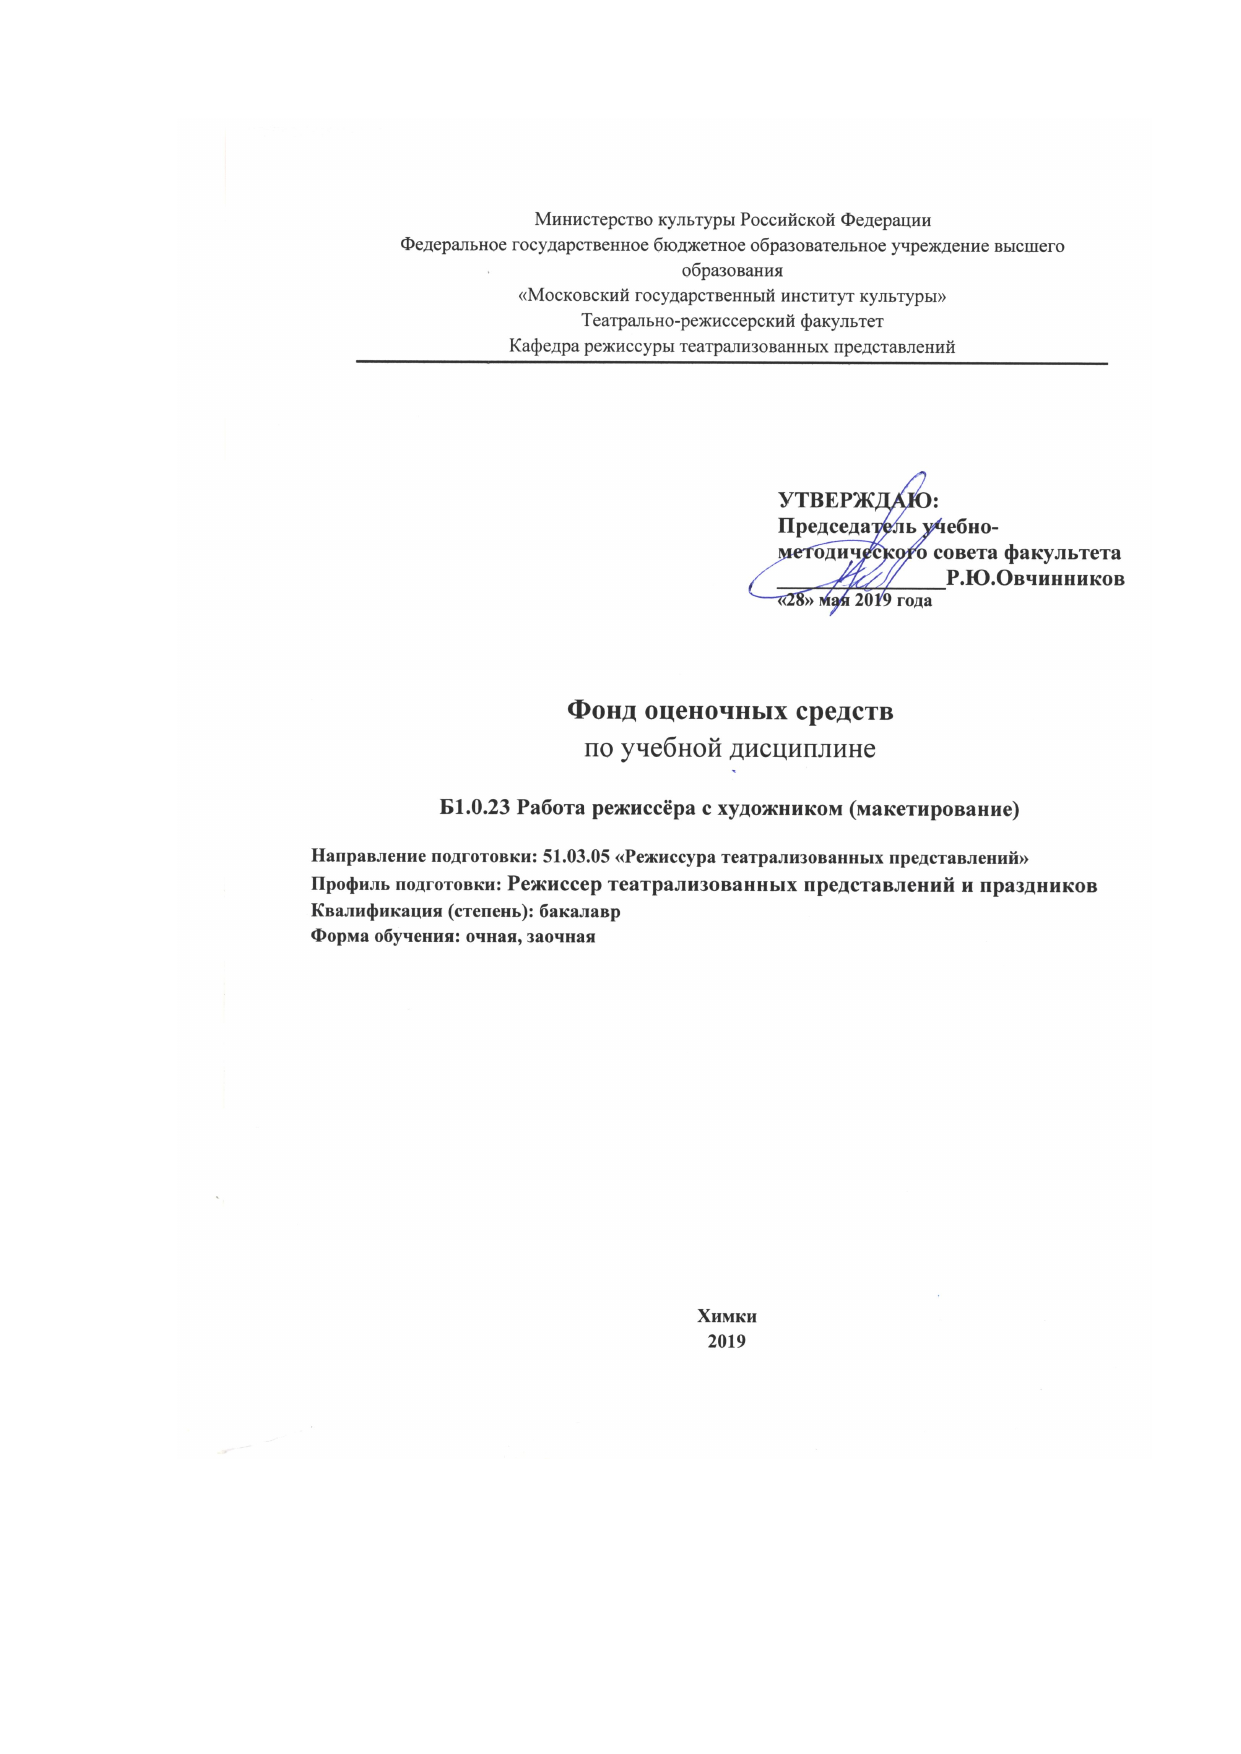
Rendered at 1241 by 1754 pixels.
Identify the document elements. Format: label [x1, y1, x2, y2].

picture [177, 118, 1152, 1459]
